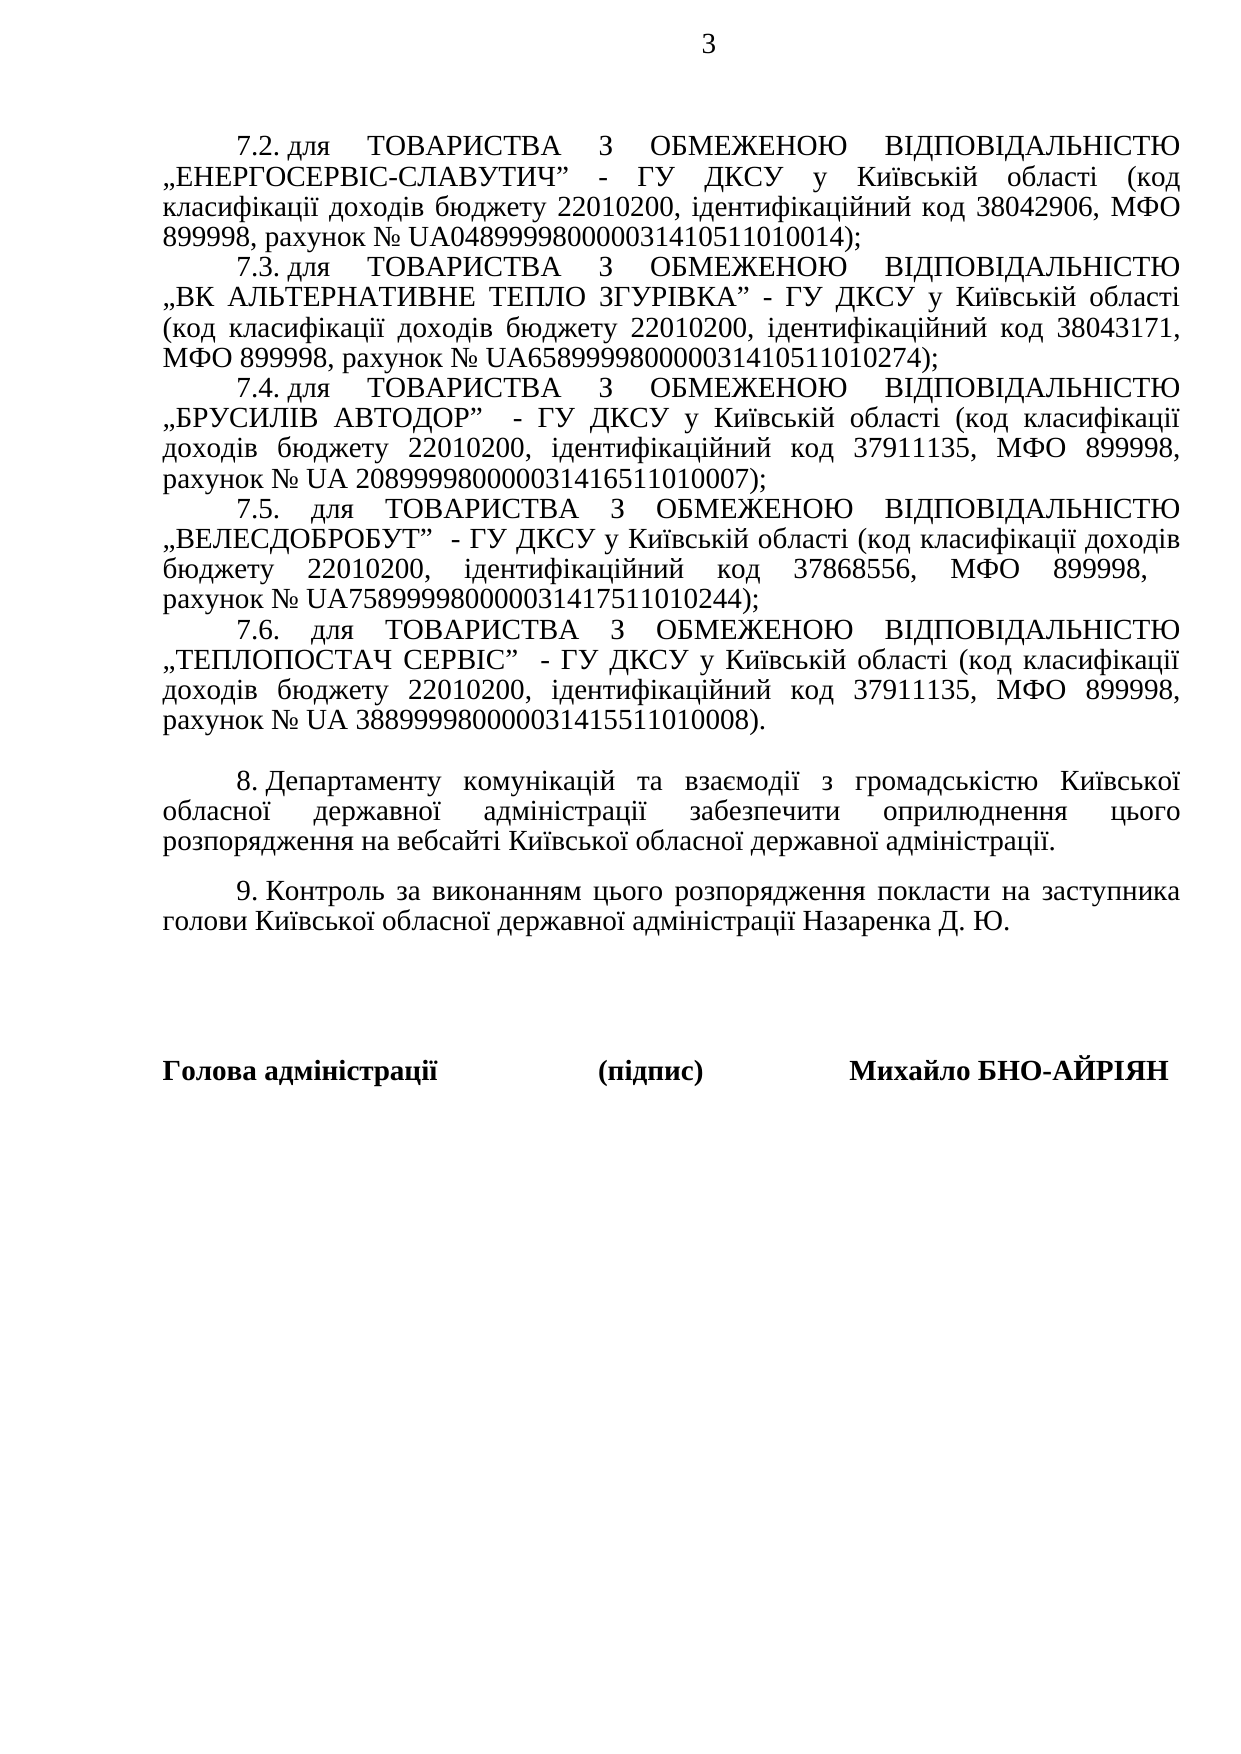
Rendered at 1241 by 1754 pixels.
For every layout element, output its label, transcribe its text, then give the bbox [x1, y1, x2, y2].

text 7.5. для ТОВАРИСТВА З ОБМЕЖЕНОЮ ВІДПОВІДАЛЬНІСТЮ „ВЕЛЕСДОБРОБУТ” - ГУ ДКСУ у Київській області (код класифікації доходів бюджету 22010200, ідентифікаційний код 37868556, МФО 899998, рахунок № UA758999980000031417511010244); [162, 494, 1181, 615]
text 3 [162, 29, 1181, 60]
text 8. Департаменту комунікацій та взаємодії з громадськістю Київської обласної державної адміністрації забезпечити оприлюднення цього розпорядження на вебсайті Київської обласної державної адміністрації. [162, 766, 1181, 857]
text Голова адміністрації (підпис) Михайло БНО-АЙРІЯН [162, 1057, 1181, 1086]
text 9. Контроль за виконанням цього розпорядження покласти на заступника голови Київської обласної державної адміністрації Назаренка Д. Ю. [162, 877, 1181, 936]
text 7.2. для ТОВАРИСТВА З ОБМЕЖЕНОЮ ВІДПОВІДАЛЬНІСТЮ „ЕНЕРГОСЕРВІС-СЛАВУТИЧ” - ГУ ДКСУ у Київській області (код класифікації доходів бюджету 22010200, ідентифікаційний код 38042906, МФО 899998, рахунок № UA048999980000031410511010014); [162, 132, 1181, 252]
text 7.6. для ТОВАРИСТВА З ОБМЕЖЕНОЮ ВІДПОВІДАЛЬНІСТЮ „ТЕПЛОПОСТАЧ СЕРВІС” - ГУ ДКСУ у Київській області (код класифікації доходів бюджету 22010200, ідентифікаційний код 37911135, МФО 899998, рахунок № UA 388999980000031415511010008). [162, 615, 1181, 736]
text 7.4. для ТОВАРИСТВА З ОБМЕЖЕНОЮ ВІДПОВІДАЛЬНІСТЮ „БРУСИЛІВ АВТОДОР” - ГУ ДКСУ у Київській області (код класифікації доходів бюджету 22010200, ідентифікаційний код 37911135, МФО 899998, рахунок № UA 208999980000031416511010007); [162, 373, 1181, 494]
text 7.3. для ТОВАРИСТВА З ОБМЕЖЕНОЮ ВІДПОВІДАЛЬНІСТЮ „ВК АЛЬТЕРНАТИВНЕ ТЕПЛО ЗГУРІВКА” - ГУ ДКСУ у Київській області (код класифікації доходів бюджету 22010200, ідентифікаційний код 38043171, МФО 899998, рахунок № UA658999980000031410511010274); [162, 252, 1181, 373]
